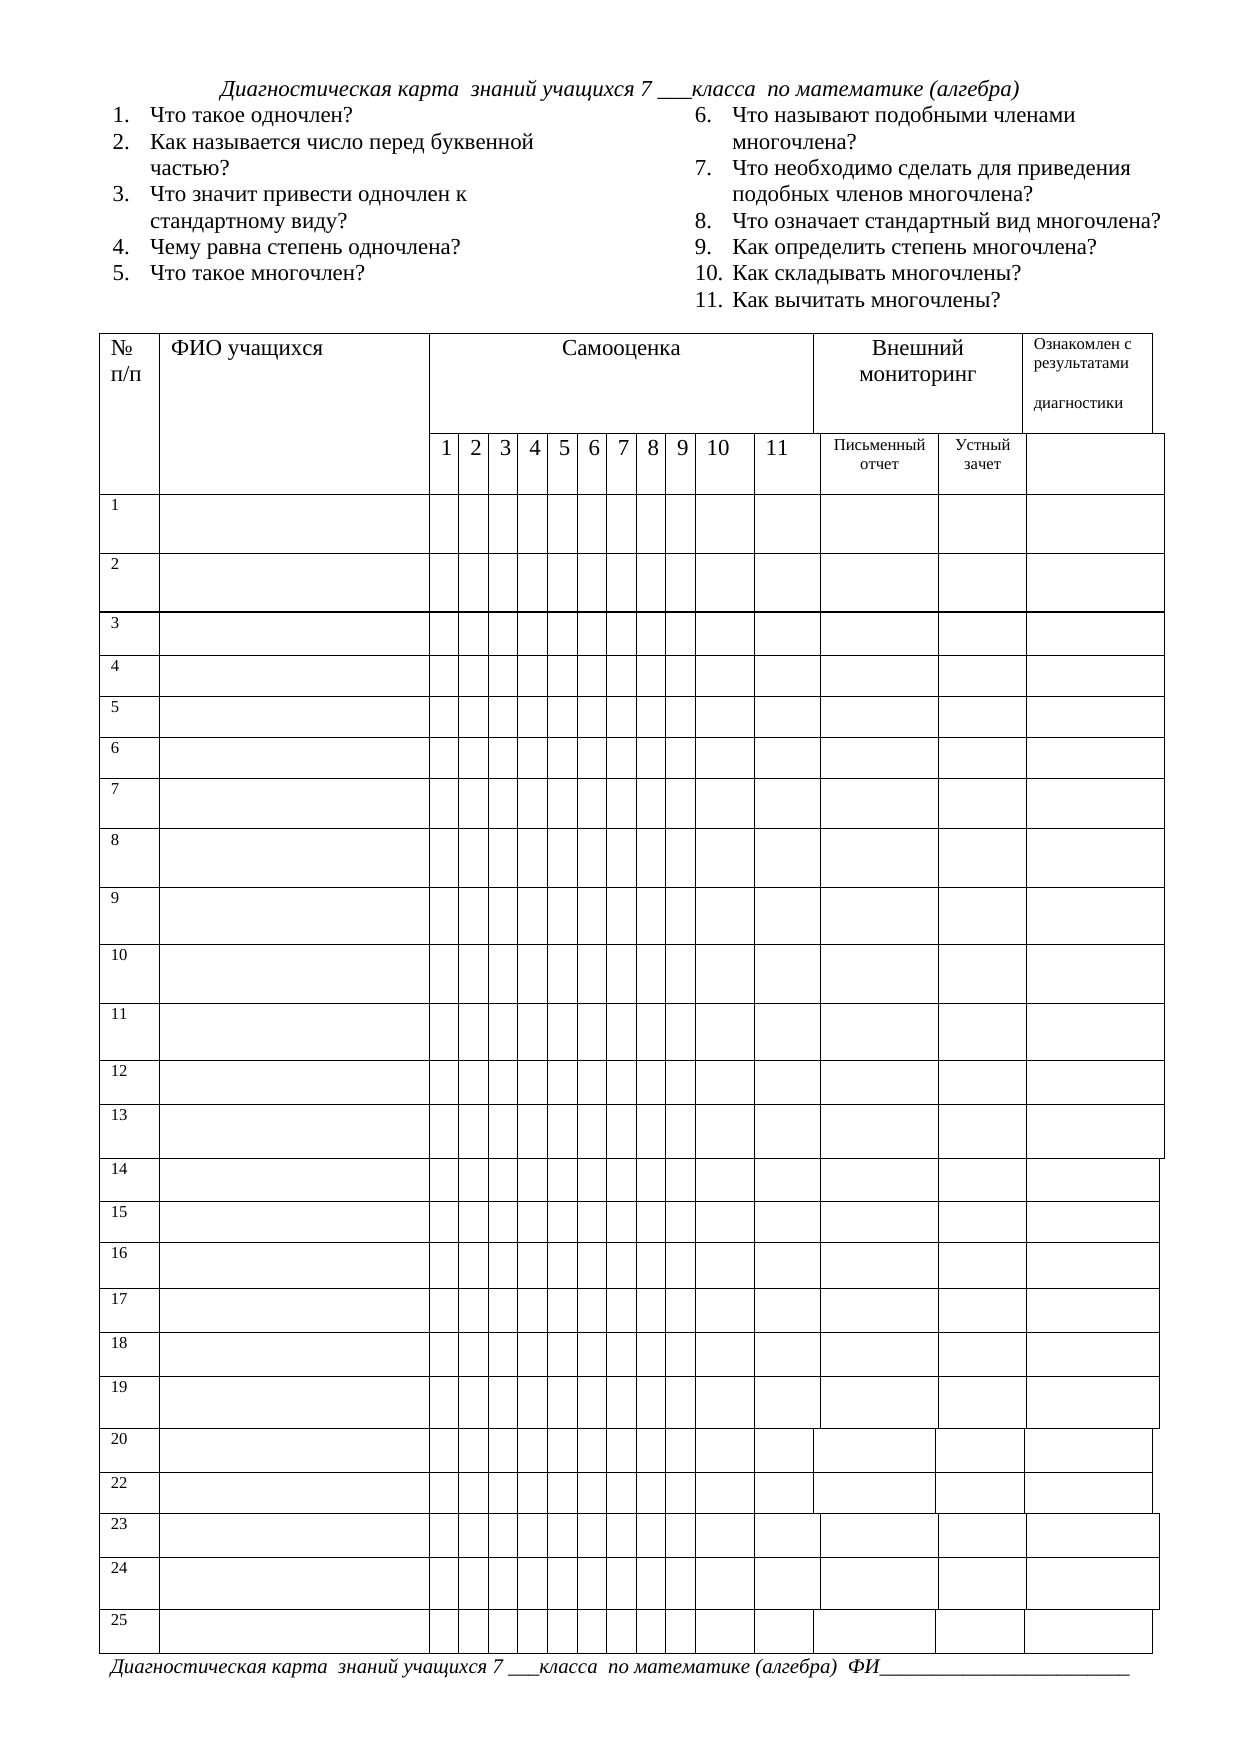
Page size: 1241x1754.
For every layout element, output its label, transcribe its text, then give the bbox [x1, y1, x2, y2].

table_cell [607, 829, 636, 887]
table_cell 6 [578, 434, 606, 493]
table_cell [518, 779, 547, 828]
table_cell [821, 697, 938, 737]
table_cell [518, 1377, 547, 1428]
table_cell [489, 1202, 517, 1242]
table_cell 14 [100, 1159, 159, 1201]
table_cell [696, 1473, 754, 1513]
table_cell [518, 1004, 547, 1059]
list Как определить степень многочлена? [694, 233, 1165, 259]
table_cell [814, 1473, 935, 1513]
table_cell 20 [100, 1429, 159, 1472]
table_cell [637, 738, 665, 778]
table_cell [939, 1377, 1026, 1428]
table_cell [755, 1061, 820, 1104]
table_cell [755, 945, 820, 1003]
table_cell [489, 738, 517, 778]
table_cell [939, 1202, 1026, 1242]
table_cell [578, 829, 606, 887]
table_cell [578, 613, 606, 654]
table_cell [1025, 1610, 1152, 1653]
table_cell [939, 495, 1026, 553]
table_cell [578, 888, 606, 944]
table_cell [160, 829, 429, 887]
table_cell [518, 1243, 547, 1288]
table_cell [936, 1610, 1024, 1653]
table_cell [755, 1610, 813, 1653]
table_cell [548, 1429, 577, 1472]
table_cell 17 [100, 1289, 159, 1332]
table_cell [578, 1202, 606, 1242]
table_cell [489, 1333, 517, 1376]
table_cell [578, 656, 606, 696]
table_cell [637, 1473, 665, 1513]
table_cell [430, 1558, 458, 1609]
table_cell [696, 779, 754, 828]
table_cell [160, 888, 429, 944]
table_cell [578, 554, 606, 611]
table_cell [518, 1159, 547, 1201]
table_cell [755, 779, 820, 828]
table_cell [696, 888, 754, 944]
table_cell [696, 1289, 754, 1332]
table_cell [430, 1159, 458, 1201]
table_cell [578, 697, 606, 737]
table_cell [637, 1105, 665, 1158]
table_cell [160, 554, 429, 611]
table_cell 22 [100, 1473, 159, 1513]
table_cell [518, 495, 547, 553]
table_cell [607, 779, 636, 828]
table_cell [637, 495, 665, 553]
table_cell [1027, 945, 1164, 1003]
table_cell [814, 1610, 935, 1653]
table_cell [548, 1289, 577, 1332]
table_header Самооценка [430, 334, 813, 433]
table_cell [755, 1105, 820, 1158]
table_cell [939, 945, 1026, 1003]
table_cell Письменный отчет [821, 434, 938, 493]
table_cell [1027, 1514, 1159, 1557]
table_cell [666, 1333, 695, 1376]
table_cell [459, 1610, 488, 1653]
table_cell [430, 554, 458, 611]
list Как называется число перед буквенной частью? [112, 128, 583, 180]
table_cell [548, 1202, 577, 1242]
table_cell [1027, 1159, 1159, 1201]
table_cell [518, 1202, 547, 1242]
table_cell [607, 1558, 636, 1609]
table_cell [755, 1514, 820, 1557]
table_cell 6 [100, 738, 159, 778]
table_cell [821, 779, 938, 828]
table_cell [696, 697, 754, 737]
table_cell [607, 1289, 636, 1332]
list Что означает стандартный вид многочлена? [694, 207, 1165, 233]
table_cell [821, 1202, 938, 1242]
list Что такое одночлен? [112, 101, 583, 128]
table_cell [637, 613, 665, 654]
table_cell [430, 697, 458, 737]
table_cell [489, 1377, 517, 1428]
table_cell [548, 656, 577, 696]
table_cell [1027, 829, 1164, 887]
table_cell [607, 1610, 636, 1653]
table_cell [160, 1514, 429, 1557]
table_cell 18 [100, 1333, 159, 1376]
table_cell 2 [100, 554, 159, 611]
table_cell [939, 888, 1026, 944]
table_cell [637, 1289, 665, 1332]
table_cell [821, 1004, 938, 1059]
table_cell [1027, 656, 1164, 696]
table_cell [489, 1514, 517, 1557]
table_cell [459, 829, 488, 887]
table_cell [696, 613, 754, 654]
table_cell [548, 1061, 577, 1104]
table_cell [936, 1429, 1024, 1472]
table_cell [1027, 1289, 1159, 1332]
table_cell [459, 1061, 488, 1104]
table_cell [821, 738, 938, 778]
table_cell [518, 738, 547, 778]
table_cell [1027, 434, 1164, 493]
table_cell [939, 779, 1026, 828]
table_cell 24 [100, 1558, 159, 1609]
table_cell [578, 1105, 606, 1158]
table_cell [939, 1243, 1026, 1288]
table_cell [459, 1333, 488, 1376]
table_cell 3 [489, 434, 517, 493]
table_cell [489, 495, 517, 553]
table_cell [430, 1289, 458, 1332]
table_cell [755, 888, 820, 944]
table_cell [578, 495, 606, 553]
table_cell [459, 495, 488, 553]
table_cell [459, 1289, 488, 1332]
table_cell [755, 1289, 820, 1332]
table_cell [459, 1377, 488, 1428]
table_cell [939, 697, 1026, 737]
table_cell [755, 738, 820, 778]
table_header Внешний мониторинг [814, 334, 1022, 433]
table_cell [696, 738, 754, 778]
table_cell [160, 1105, 429, 1158]
table_cell [489, 1558, 517, 1609]
table_cell [548, 829, 577, 887]
list Что необходимо сделать для приведения подобных членов многочлена? [694, 154, 1165, 207]
table_cell 15 [100, 1202, 159, 1242]
table_cell [489, 1289, 517, 1332]
table_cell [430, 613, 458, 654]
table_cell [459, 697, 488, 737]
table_cell [666, 613, 695, 654]
table_cell [160, 779, 429, 828]
table_cell [696, 554, 754, 611]
text Диагностическая карта знаний учащихся 7 ___класса по математике (алгебра) ФИ________________________ [75, 1654, 1165, 1678]
table_cell [607, 1105, 636, 1158]
table_cell [548, 554, 577, 611]
table_cell [939, 613, 1026, 654]
table_cell [821, 1105, 938, 1158]
table_cell [489, 1004, 517, 1059]
table_cell [696, 1333, 754, 1376]
table_cell [637, 1514, 665, 1557]
table_cell [459, 1202, 488, 1242]
table_cell [459, 1473, 488, 1513]
table_cell [607, 1473, 636, 1513]
table_cell [696, 1243, 754, 1288]
table_cell [637, 1558, 665, 1609]
list Чему равна степень одночлена? [112, 233, 583, 259]
table_cell [755, 1004, 820, 1059]
table_cell [696, 1377, 754, 1428]
table_cell [160, 1610, 429, 1653]
table_cell [160, 1004, 429, 1059]
table_cell [821, 1558, 938, 1609]
table_cell [430, 1429, 458, 1472]
table_cell [518, 1289, 547, 1332]
table_cell [578, 1558, 606, 1609]
table_cell [489, 779, 517, 828]
table_cell [607, 1004, 636, 1059]
table_cell [696, 656, 754, 696]
table_cell 12 [100, 1061, 159, 1104]
table_cell [821, 656, 938, 696]
table_cell 5 [548, 434, 577, 493]
table_cell [578, 1377, 606, 1428]
table_cell [459, 888, 488, 944]
table_cell [578, 1429, 606, 1472]
table_cell [548, 1514, 577, 1557]
table_cell [518, 888, 547, 944]
table_cell [939, 738, 1026, 778]
table_cell [637, 779, 665, 828]
table_cell [578, 1514, 606, 1557]
table_cell [666, 1473, 695, 1513]
table_cell [548, 1610, 577, 1653]
table_cell 5 [100, 697, 159, 737]
table_cell [489, 829, 517, 887]
table_cell [489, 1610, 517, 1653]
table_cell [821, 1289, 938, 1332]
table_cell [548, 1473, 577, 1513]
table_cell [666, 888, 695, 944]
table_cell [755, 829, 820, 887]
table_cell [755, 613, 820, 654]
list Что такое многочлен? [112, 259, 583, 286]
table_cell [160, 1333, 429, 1376]
table_cell 10 [696, 434, 754, 493]
table_cell [459, 613, 488, 654]
table_cell [518, 1610, 547, 1653]
table_cell [666, 1289, 695, 1332]
table_cell [518, 945, 547, 1003]
table_cell 8 [100, 829, 159, 887]
table_cell [489, 1429, 517, 1472]
list Что называют подобными членами многочлена? [694, 101, 1165, 154]
table_cell [430, 945, 458, 1003]
table_cell Устный зачет [939, 434, 1026, 493]
table_cell [160, 1243, 429, 1288]
table_cell [459, 1429, 488, 1472]
table_cell [518, 1105, 547, 1158]
table_cell [160, 1289, 429, 1332]
table_cell [518, 1558, 547, 1609]
table_cell [160, 495, 429, 553]
table_cell [666, 829, 695, 887]
table_cell [578, 1159, 606, 1201]
table_cell [696, 1202, 754, 1242]
table_cell [489, 613, 517, 654]
table_cell [696, 495, 754, 553]
table_cell 2 [459, 434, 488, 493]
table_cell [430, 495, 458, 553]
table_cell 23 [100, 1514, 159, 1557]
table_cell [518, 1061, 547, 1104]
table_cell [1027, 554, 1164, 611]
table_cell [696, 1429, 754, 1472]
table_cell [637, 656, 665, 696]
table_cell [548, 1558, 577, 1609]
table_cell [755, 495, 820, 553]
table_cell [666, 945, 695, 1003]
table_cell [696, 1004, 754, 1059]
table_cell [666, 554, 695, 611]
table_cell [637, 1333, 665, 1376]
table_cell [578, 1610, 606, 1653]
table_cell 16 [100, 1243, 159, 1288]
table_cell [755, 554, 820, 611]
table_cell [160, 1377, 429, 1428]
table_cell [548, 1333, 577, 1376]
table_cell [578, 945, 606, 1003]
table_cell [696, 1610, 754, 1653]
table_cell [518, 1429, 547, 1472]
table_cell [518, 656, 547, 696]
table_cell [489, 1105, 517, 1158]
table_cell 3 [100, 613, 159, 654]
table_cell [160, 1473, 429, 1513]
table_cell [821, 1061, 938, 1104]
table_cell [489, 697, 517, 737]
table_cell [755, 1202, 820, 1242]
table_cell [666, 1377, 695, 1428]
table_cell [548, 1159, 577, 1201]
table_cell [696, 1159, 754, 1201]
table_cell [1027, 1004, 1164, 1059]
table_cell [1027, 697, 1164, 737]
table_cell [489, 1061, 517, 1104]
table_cell 11 [755, 434, 820, 493]
table_cell [518, 1333, 547, 1376]
table_cell [821, 829, 938, 887]
table_cell [939, 1558, 1026, 1609]
table_cell [518, 554, 547, 611]
table_cell [939, 554, 1026, 611]
table_cell [755, 1333, 820, 1376]
table_cell [637, 1243, 665, 1288]
table_cell [637, 1061, 665, 1104]
table_cell [696, 1558, 754, 1609]
table_cell [821, 945, 938, 1003]
table_cell [430, 1243, 458, 1288]
table_cell [755, 656, 820, 696]
table_cell [1025, 1473, 1152, 1513]
table_cell [666, 738, 695, 778]
table_cell [578, 1333, 606, 1376]
table_cell [607, 1202, 636, 1242]
table_cell [489, 554, 517, 611]
table_cell [637, 697, 665, 737]
table_cell [696, 1061, 754, 1104]
table_cell [939, 1289, 1026, 1332]
text Диагностическая карта знаний учащихся 7 ___класса по математике (алгебра) [75, 75, 1165, 101]
table_cell [821, 888, 938, 944]
table_cell [607, 1514, 636, 1557]
table_cell [637, 829, 665, 887]
table_cell [939, 1004, 1026, 1059]
table_header № п/п [100, 334, 159, 493]
table_cell [696, 945, 754, 1003]
table_cell [607, 1159, 636, 1201]
table_cell [1027, 1202, 1159, 1242]
table_cell [578, 1061, 606, 1104]
table_cell [637, 945, 665, 1003]
table_cell [1027, 1243, 1159, 1288]
table_cell [939, 829, 1026, 887]
table_cell [607, 554, 636, 611]
table_cell [578, 779, 606, 828]
table_cell [430, 1377, 458, 1428]
table_cell [548, 697, 577, 737]
table_cell [578, 738, 606, 778]
table_cell [548, 1105, 577, 1158]
table_cell [430, 779, 458, 828]
table_cell [459, 1514, 488, 1557]
table_header ФИО учащихся [160, 334, 429, 493]
table_cell 1 [430, 434, 458, 493]
table_cell [459, 945, 488, 1003]
table_cell [607, 495, 636, 553]
table_cell [814, 1429, 935, 1472]
table_cell [939, 1061, 1026, 1104]
table_cell 19 [100, 1377, 159, 1428]
table_cell [430, 1333, 458, 1376]
table_cell [1027, 613, 1164, 654]
table_cell [637, 1159, 665, 1201]
table_cell [430, 1004, 458, 1059]
table_cell [548, 945, 577, 1003]
table_cell [160, 945, 429, 1003]
table_cell [821, 1243, 938, 1288]
table_cell [430, 1061, 458, 1104]
table_cell 9 [666, 434, 695, 493]
table_cell [518, 613, 547, 654]
table_cell [1025, 1429, 1152, 1472]
table_cell [548, 1004, 577, 1059]
table_cell [939, 1159, 1026, 1201]
table_cell [637, 888, 665, 944]
table_cell [1027, 1061, 1164, 1104]
table_cell [607, 1061, 636, 1104]
table_cell [518, 1473, 547, 1513]
table_cell [607, 613, 636, 654]
table_cell [459, 779, 488, 828]
table_cell [666, 697, 695, 737]
table_cell [160, 738, 429, 778]
table_cell [160, 1061, 429, 1104]
table_cell [489, 945, 517, 1003]
table_cell 10 [100, 945, 159, 1003]
table_cell [939, 656, 1026, 696]
table_cell [459, 554, 488, 611]
table_cell [430, 1610, 458, 1653]
table_cell [489, 1243, 517, 1288]
table_cell [666, 1202, 695, 1242]
table_cell 4 [100, 656, 159, 696]
table_cell [548, 1243, 577, 1288]
table_cell [755, 1159, 820, 1201]
table_cell [459, 1558, 488, 1609]
table_cell [459, 656, 488, 696]
table_cell [489, 1159, 517, 1201]
table_cell [666, 1558, 695, 1609]
table_cell [160, 1558, 429, 1609]
table_cell [430, 738, 458, 778]
table_cell [607, 1243, 636, 1288]
table_cell [459, 1004, 488, 1059]
table_cell [607, 697, 636, 737]
table_cell [430, 1473, 458, 1513]
list Что значит привести одночлен к стандартному виду? [112, 180, 583, 233]
table_cell [548, 888, 577, 944]
table_cell [430, 1202, 458, 1242]
table_cell [755, 1377, 820, 1428]
table_cell [160, 1429, 429, 1472]
table_cell [696, 1105, 754, 1158]
table_cell [821, 1159, 938, 1201]
table_header Ознакомлен с результатами диагностики [1023, 334, 1152, 433]
table_cell [696, 829, 754, 887]
table_cell [666, 656, 695, 696]
table_cell 4 [518, 434, 547, 493]
table_cell [548, 613, 577, 654]
list Как вычитать многочлены? [694, 286, 1165, 312]
table_cell [1027, 1105, 1164, 1158]
table_cell [548, 1377, 577, 1428]
table_cell [637, 1429, 665, 1472]
table_cell [755, 1429, 813, 1472]
table_cell [489, 888, 517, 944]
table_cell [821, 554, 938, 611]
table_cell [459, 1159, 488, 1201]
table_cell [1027, 738, 1164, 778]
table_cell [548, 495, 577, 553]
table_cell 8 [637, 434, 665, 493]
table_cell 1 [100, 495, 159, 553]
table_cell [518, 697, 547, 737]
table_cell [548, 779, 577, 828]
table_cell [666, 779, 695, 828]
table_cell [637, 1610, 665, 1653]
table_cell [607, 888, 636, 944]
table_cell [607, 656, 636, 696]
table_cell [637, 554, 665, 611]
table_cell [518, 1514, 547, 1557]
table_cell [160, 1159, 429, 1201]
table_cell [666, 1429, 695, 1472]
table_cell [821, 1333, 938, 1376]
table_cell [607, 1333, 636, 1376]
table_cell [939, 1105, 1026, 1158]
table_cell [666, 495, 695, 553]
table_cell [1027, 1558, 1159, 1609]
table_cell [607, 738, 636, 778]
table_cell [637, 1202, 665, 1242]
table_cell 13 [100, 1105, 159, 1158]
table_cell [666, 1159, 695, 1201]
table_cell [936, 1473, 1024, 1513]
table_cell [637, 1377, 665, 1428]
table_cell [755, 1473, 813, 1513]
table_cell [821, 613, 938, 654]
table_cell [666, 1610, 695, 1653]
table_cell [160, 1202, 429, 1242]
table_cell 7 [607, 434, 636, 493]
table_cell [430, 888, 458, 944]
list Как складывать многочлены? [694, 259, 1165, 286]
table_cell [1027, 888, 1164, 944]
table_cell [160, 613, 429, 654]
table_cell [607, 945, 636, 1003]
table_cell [489, 1473, 517, 1513]
table_cell [666, 1105, 695, 1158]
table_cell 7 [100, 779, 159, 828]
table_cell [939, 1333, 1026, 1376]
table_cell [939, 1514, 1026, 1557]
table_cell [755, 697, 820, 737]
table_cell [160, 656, 429, 696]
table_cell [1027, 495, 1164, 553]
table_cell [430, 829, 458, 887]
table_cell [430, 656, 458, 696]
table_cell [607, 1377, 636, 1428]
table_cell [518, 829, 547, 887]
table_cell [607, 1429, 636, 1472]
table_cell [1027, 1333, 1159, 1376]
table_cell [548, 738, 577, 778]
table_cell [160, 697, 429, 737]
table_cell [666, 1243, 695, 1288]
table_cell [821, 1377, 938, 1428]
table_cell [578, 1289, 606, 1332]
table_cell [666, 1061, 695, 1104]
table_cell [666, 1514, 695, 1557]
table_cell [578, 1243, 606, 1288]
table_cell [578, 1473, 606, 1513]
table_cell 11 [100, 1004, 159, 1059]
table_cell [821, 1514, 938, 1557]
table_cell [459, 1243, 488, 1288]
table_cell [459, 1105, 488, 1158]
table_cell [666, 1004, 695, 1059]
table_cell [1027, 1377, 1159, 1428]
table_cell 9 [100, 888, 159, 944]
table_cell [578, 1004, 606, 1059]
table_cell [489, 656, 517, 696]
table_cell [755, 1243, 820, 1288]
table_cell [755, 1558, 820, 1609]
table_cell 25 [100, 1610, 159, 1653]
table_cell [696, 1514, 754, 1557]
table_cell [430, 1514, 458, 1557]
table_cell [1027, 779, 1164, 828]
table_cell [459, 738, 488, 778]
table_cell [637, 1004, 665, 1059]
table_cell [821, 495, 938, 553]
table_cell [430, 1105, 458, 1158]
